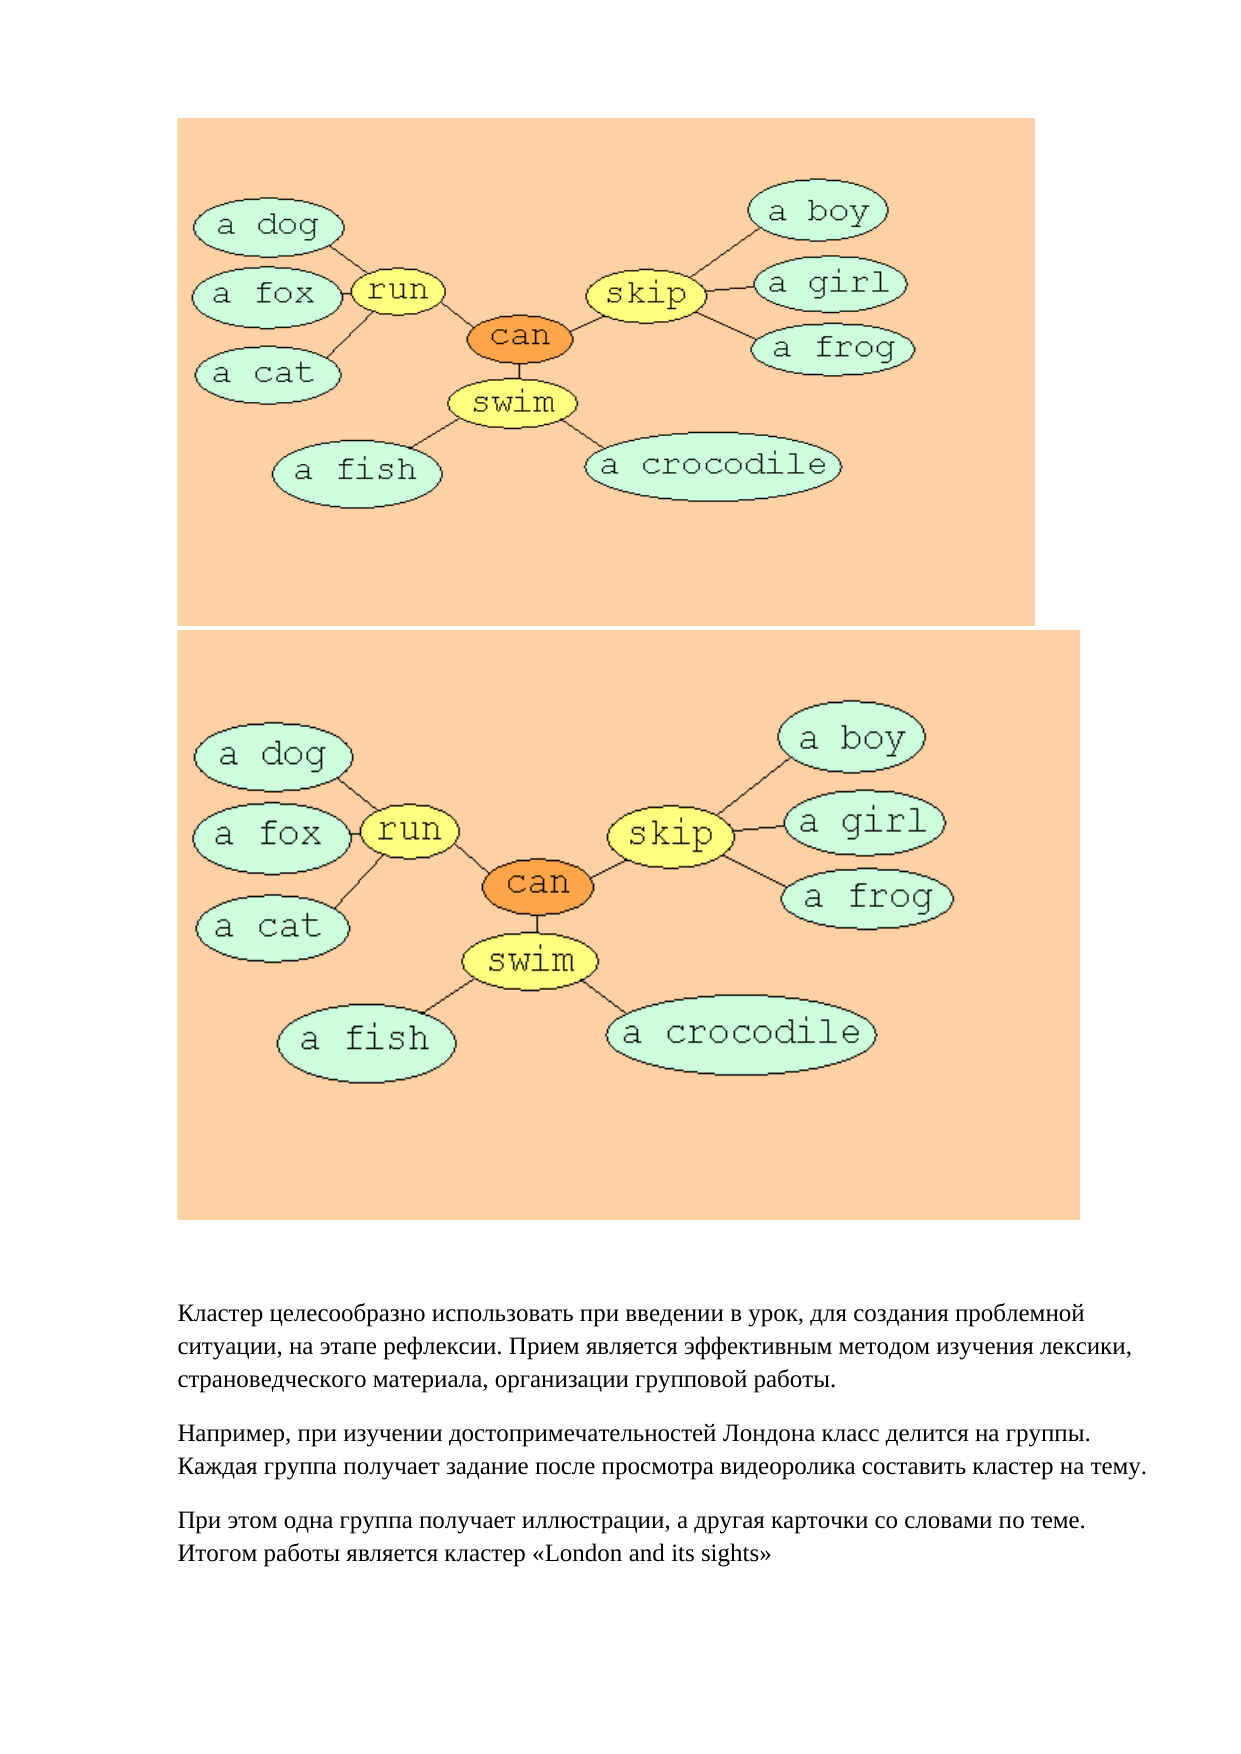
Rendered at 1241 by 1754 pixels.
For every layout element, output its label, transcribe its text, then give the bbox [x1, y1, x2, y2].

text Кластер целесообразно использовать при введении в урок, для создания проблемной ситуации, на этапе рефлексии. Прием является эффективным методом изучения лексики, страноведческого материала, организации групповой работы. [177, 1298, 1152, 1393]
picture [177, 630, 1081, 1220]
text При этом одна группа получает иллюстрации, а другая карточки со словами по теме. Итогом работы является кластер «London and its sights» [177, 1505, 1152, 1567]
text Например, при изучении достопримечательностей Лондона класс делится на группы. Каждая группа получает задание после просмотра видеоролика составить кластер на тему. [177, 1418, 1152, 1480]
picture [177, 118, 1035, 626]
